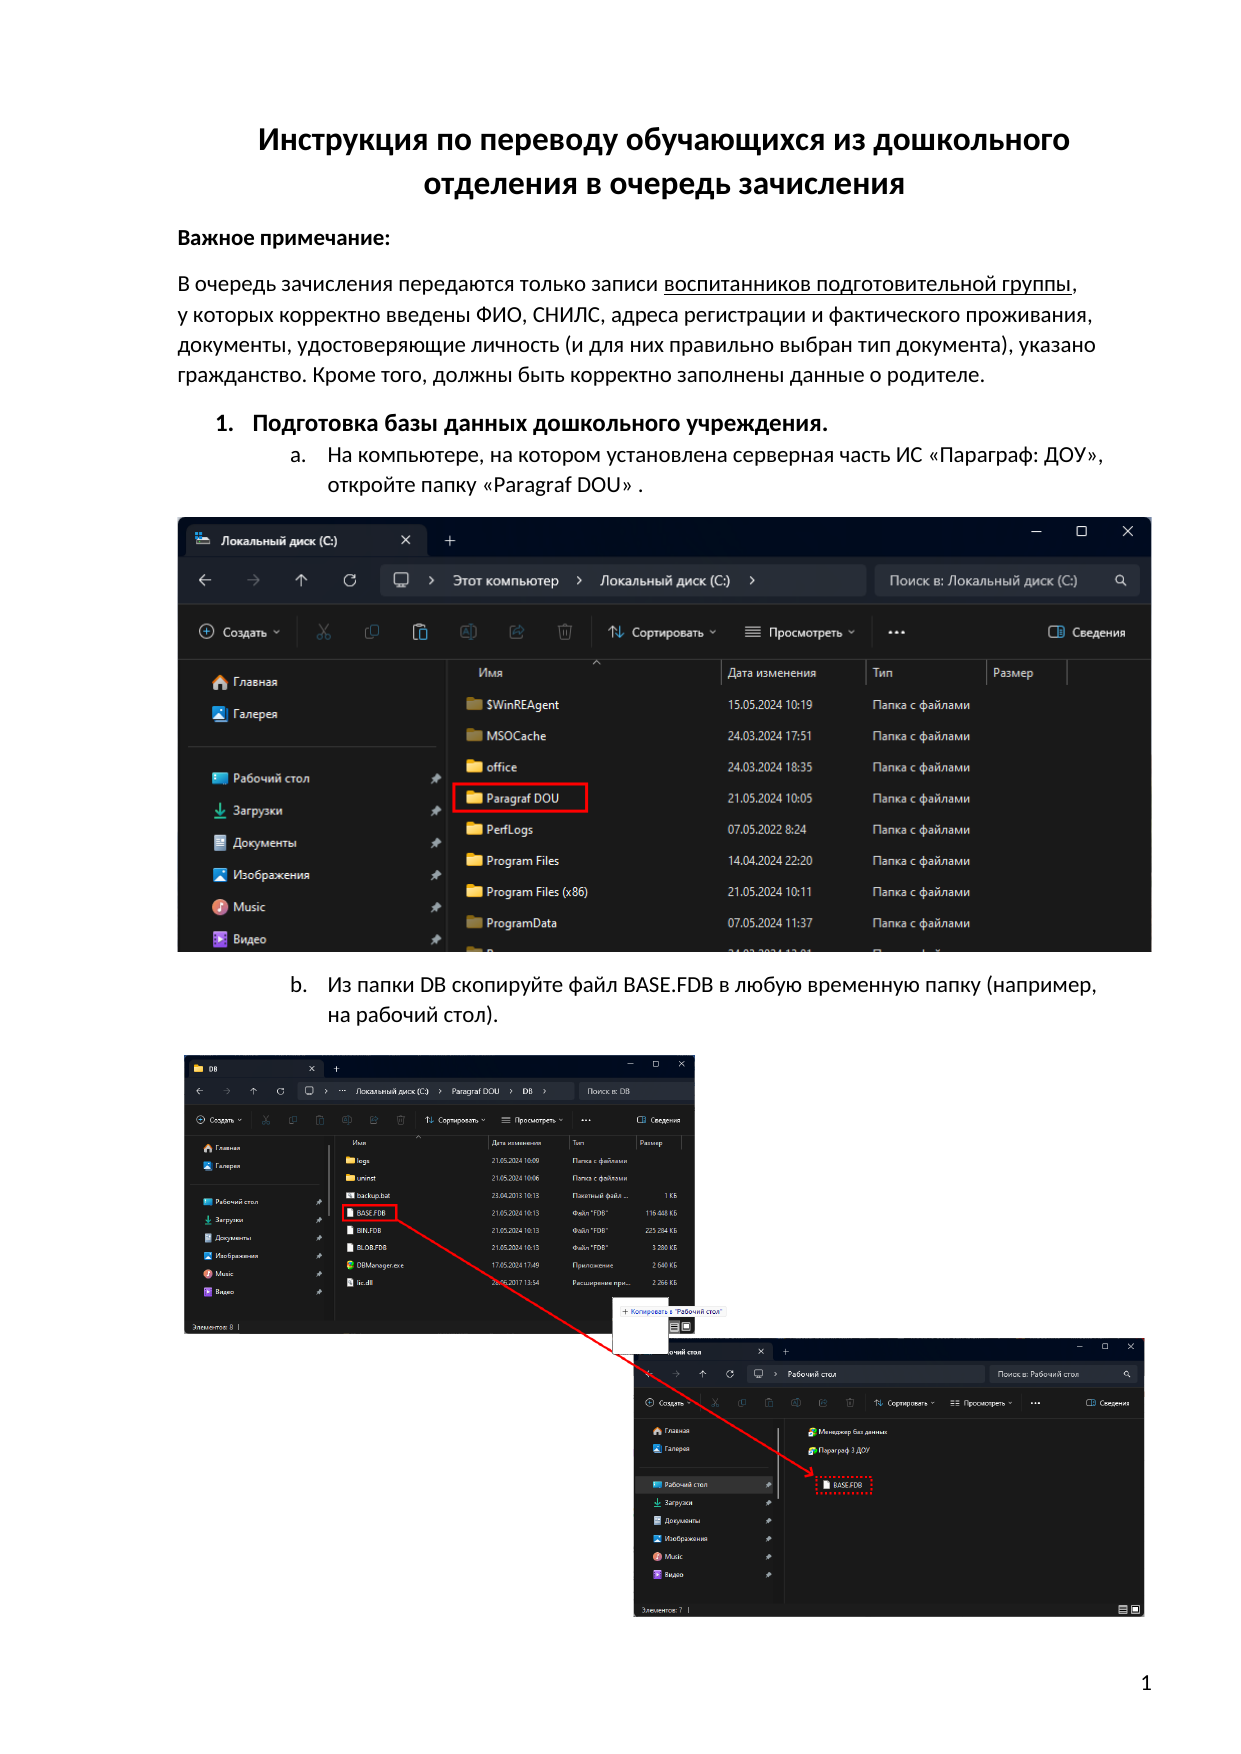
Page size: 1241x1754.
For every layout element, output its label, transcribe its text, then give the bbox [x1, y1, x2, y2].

list Из папки DB скопируйте файл BASE.FDB в любую временную папку (например, на рабочий стол). [290, 970, 1152, 1028]
text Инструкция по переводу обучающихся из дошкольного отделения в очередь зачисления [177, 118, 1152, 203]
picture [177, 1047, 1152, 1629]
list Подготовка базы данных дошкольного учреждения. [215, 407, 1152, 438]
text В очередь зачисления передаются только записи воспитанников подготовительной группы, у которых корректно введены ФИО, СНИЛС, адреса регистрации и фактического проживания, документы, удостоверяющие личность (и для них правильно выбран тип документа), указано гражданство. Кроме того, должны быть корректно заполнены данные о родителе. [177, 269, 1152, 388]
picture [177, 517, 1152, 952]
list На компьютере, на котором установлена серверная часть ИС «Параграф: ДОУ», откройте папку «Paragraf DOU» . [290, 440, 1152, 498]
text Важное примечание: [177, 223, 1152, 251]
